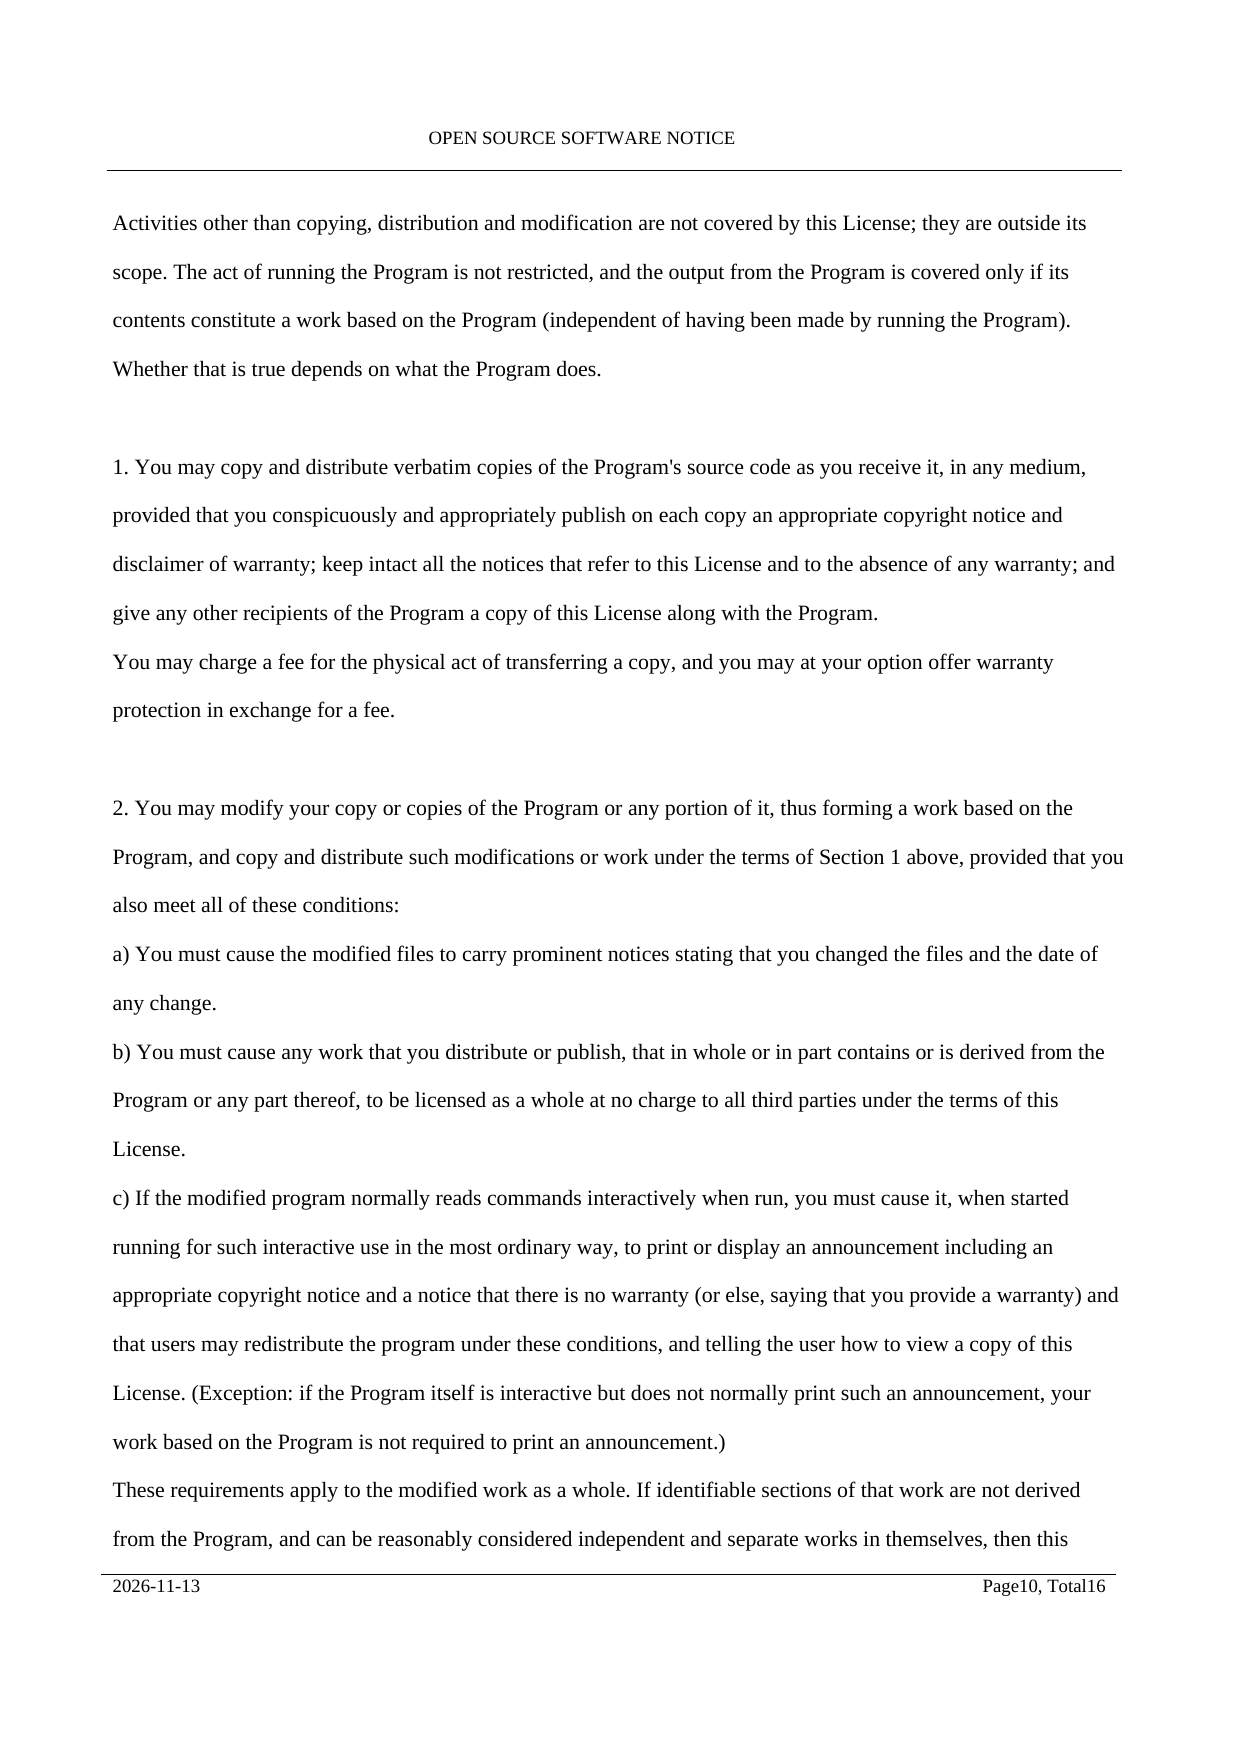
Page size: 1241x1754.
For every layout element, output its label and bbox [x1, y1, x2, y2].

text [112, 206, 1128, 1555]
